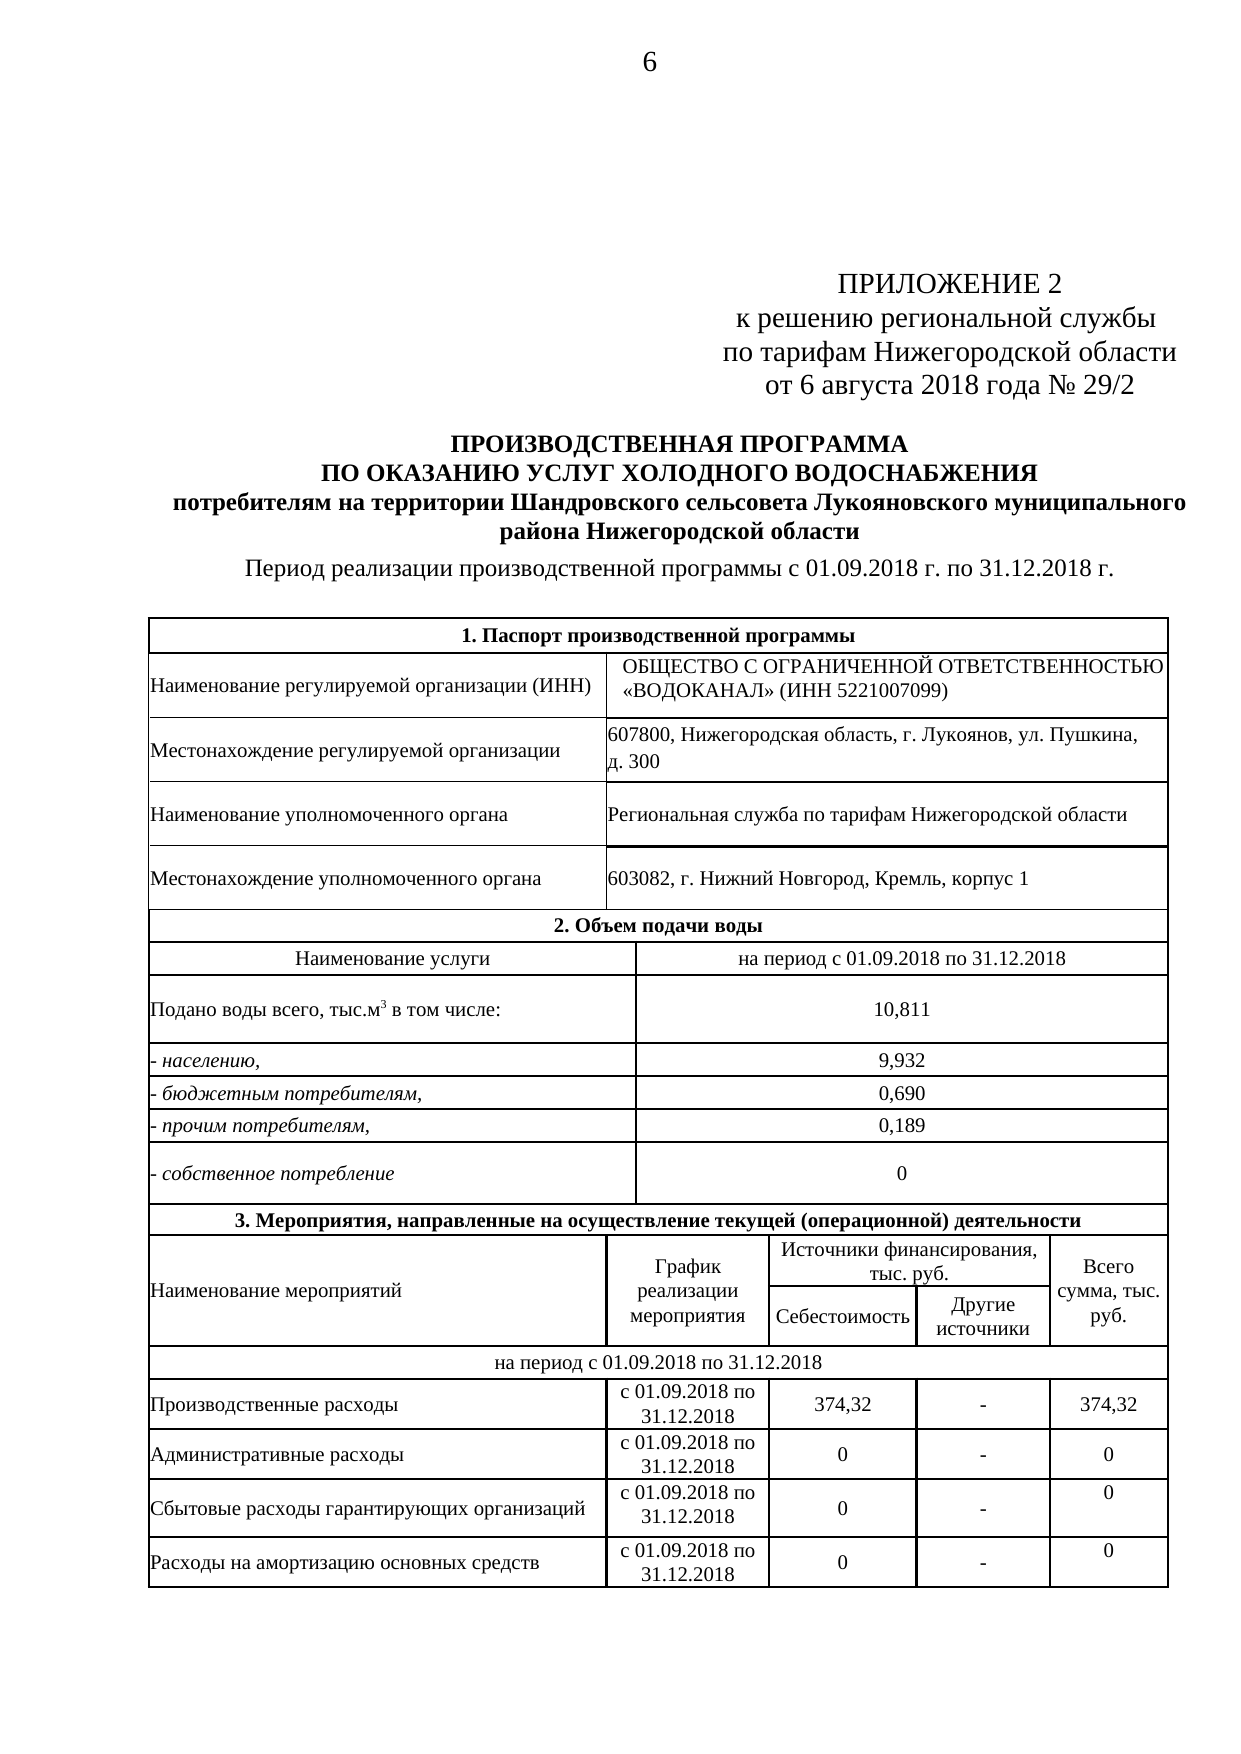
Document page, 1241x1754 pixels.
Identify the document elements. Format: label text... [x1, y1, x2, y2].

table_cell Административные расходы [150, 1430, 605, 1478]
table_cell 0 [770, 1480, 915, 1536]
table_cell на период с 01.09.2018 по 31.12.2018 [150, 1347, 1167, 1377]
table_cell 0 [637, 1143, 1167, 1203]
table_cell с 01.09.2018 по 31.12.2018 [608, 1380, 768, 1428]
table_header ПРИЛОЖЕНИЕ 2 к решению региональной службы по тарифам Нижегородской области от 6 августа 2018 года № 29/2 [148, 267, 1206, 401]
table_cell 0,690 [637, 1077, 1167, 1108]
table_cell с 01.09.2018 по 31.12.2018 [608, 1430, 768, 1478]
table_cell на период с 01.09.2018 по 31.12.2018 [637, 943, 1167, 973]
table_cell Наименование регулируемой организации (ИНН) [149, 654, 606, 717]
table_cell Сбытовые расходы гарантирующих организаций [150, 1480, 605, 1536]
table_cell 2. Объем подачи воды [150, 910, 1167, 941]
table_cell ПРОИЗВОДСТВЕННАЯ ПРОГРАММА ПО ОКАЗАНИЮ УСЛУГ ХОЛОДНОГО ВОДОСНАБЖЕНИЯ потребителям на территории Шандровского сельсовета Лукояновского муниципального района Нижегородской области [148, 401, 1211, 544]
table_cell 3. Мероприятия, направленные на осуществление текущей (операционной) деятельности [150, 1205, 1167, 1234]
table_cell 10,811 [637, 976, 1167, 1042]
table_cell - бюджетным потребителям, [150, 1077, 635, 1108]
table_header 1. Паспорт производственной программы [150, 619, 1167, 652]
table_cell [608, 1538, 768, 1586]
table_cell 0,189 [637, 1110, 1167, 1141]
table_cell - [918, 1380, 1049, 1428]
table_cell Всего сумма, тыс. руб. [1051, 1236, 1167, 1344]
table_cell - собственное потребление [150, 1143, 635, 1203]
table_cell Период реализации производственной программы с 01.09.2018 г. по 31.12.2018 г. [148, 545, 1211, 584]
table_cell 607800, Нижегородская область, г. Лукоянов, ул. Пушкина, д. 300 [607, 719, 1167, 781]
table_cell Производственные расходы [150, 1380, 605, 1428]
table_cell Наименование услуги [150, 943, 635, 973]
table_cell Другие источники [918, 1287, 1049, 1344]
table_cell Региональная служба по тарифам Нижегородской области [607, 783, 1167, 845]
table_cell 374,32 [770, 1380, 915, 1428]
table_cell - [918, 1538, 1049, 1586]
table_cell с 01.09.2018 по 31.12.2018 [608, 1480, 768, 1536]
table_cell График реализации мероприятия [608, 1236, 768, 1344]
table_cell 0 [1051, 1538, 1167, 1586]
table_cell 603082, г. Нижний Новгород, Кремль, корпус 1 [607, 848, 1167, 909]
table_cell 374,32 [1051, 1380, 1167, 1428]
table_cell - населению, [150, 1044, 635, 1075]
table_cell Местонахождение регулируемой организации [149, 717, 606, 781]
table_cell 0 [770, 1430, 915, 1478]
table_cell ОБЩЕСТВО С ОГРАНИЧЕННОЙ ОТВЕТСТВЕННОСТЬЮ «ВОДОКАНАЛ» (ИНН 5221007099) [607, 654, 1167, 717]
table_cell Расходы на амортизацию основных средств [150, 1538, 605, 1586]
table_cell 9,932 [637, 1044, 1167, 1075]
table_cell 0 [1051, 1480, 1167, 1536]
table_cell 0 [1051, 1430, 1167, 1478]
table_cell - [918, 1430, 1049, 1478]
table_cell Источники финансирования, тыс. руб. [770, 1236, 1049, 1284]
table_cell Местонахождение уполномоченного органа [149, 845, 606, 909]
table_cell Себестоимость [770, 1287, 915, 1344]
table_cell Наименование уполномоченного органа [149, 781, 606, 845]
table_cell 0 [770, 1538, 915, 1586]
table_cell - прочим потребителям, [150, 1110, 635, 1141]
table_cell Наименование мероприятий [150, 1236, 605, 1344]
table_cell Подано воды всего, тыс.м3 в том числе: [150, 976, 635, 1042]
table_cell - [918, 1480, 1049, 1536]
